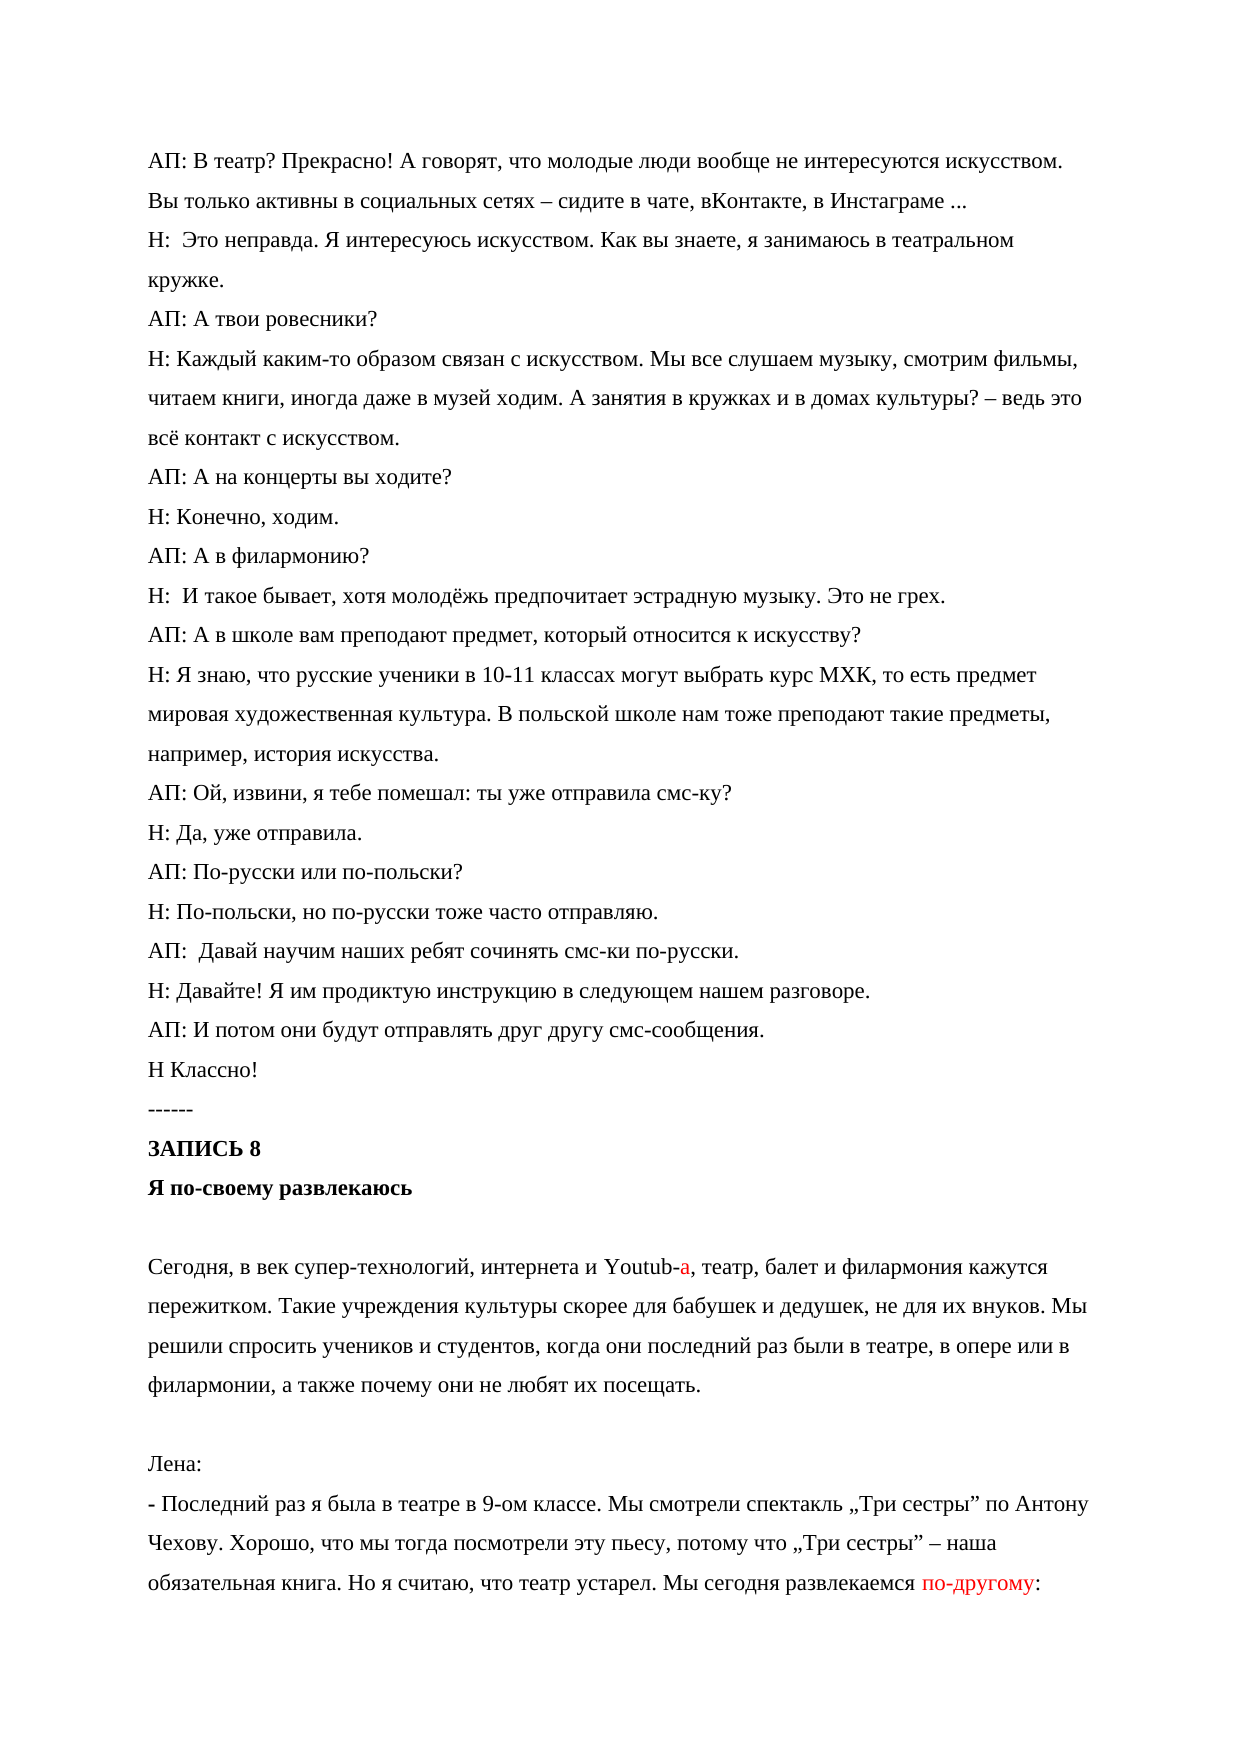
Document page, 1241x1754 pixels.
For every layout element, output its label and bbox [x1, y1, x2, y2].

text [148, 148, 1093, 924]
text [148, 937, 1093, 1595]
